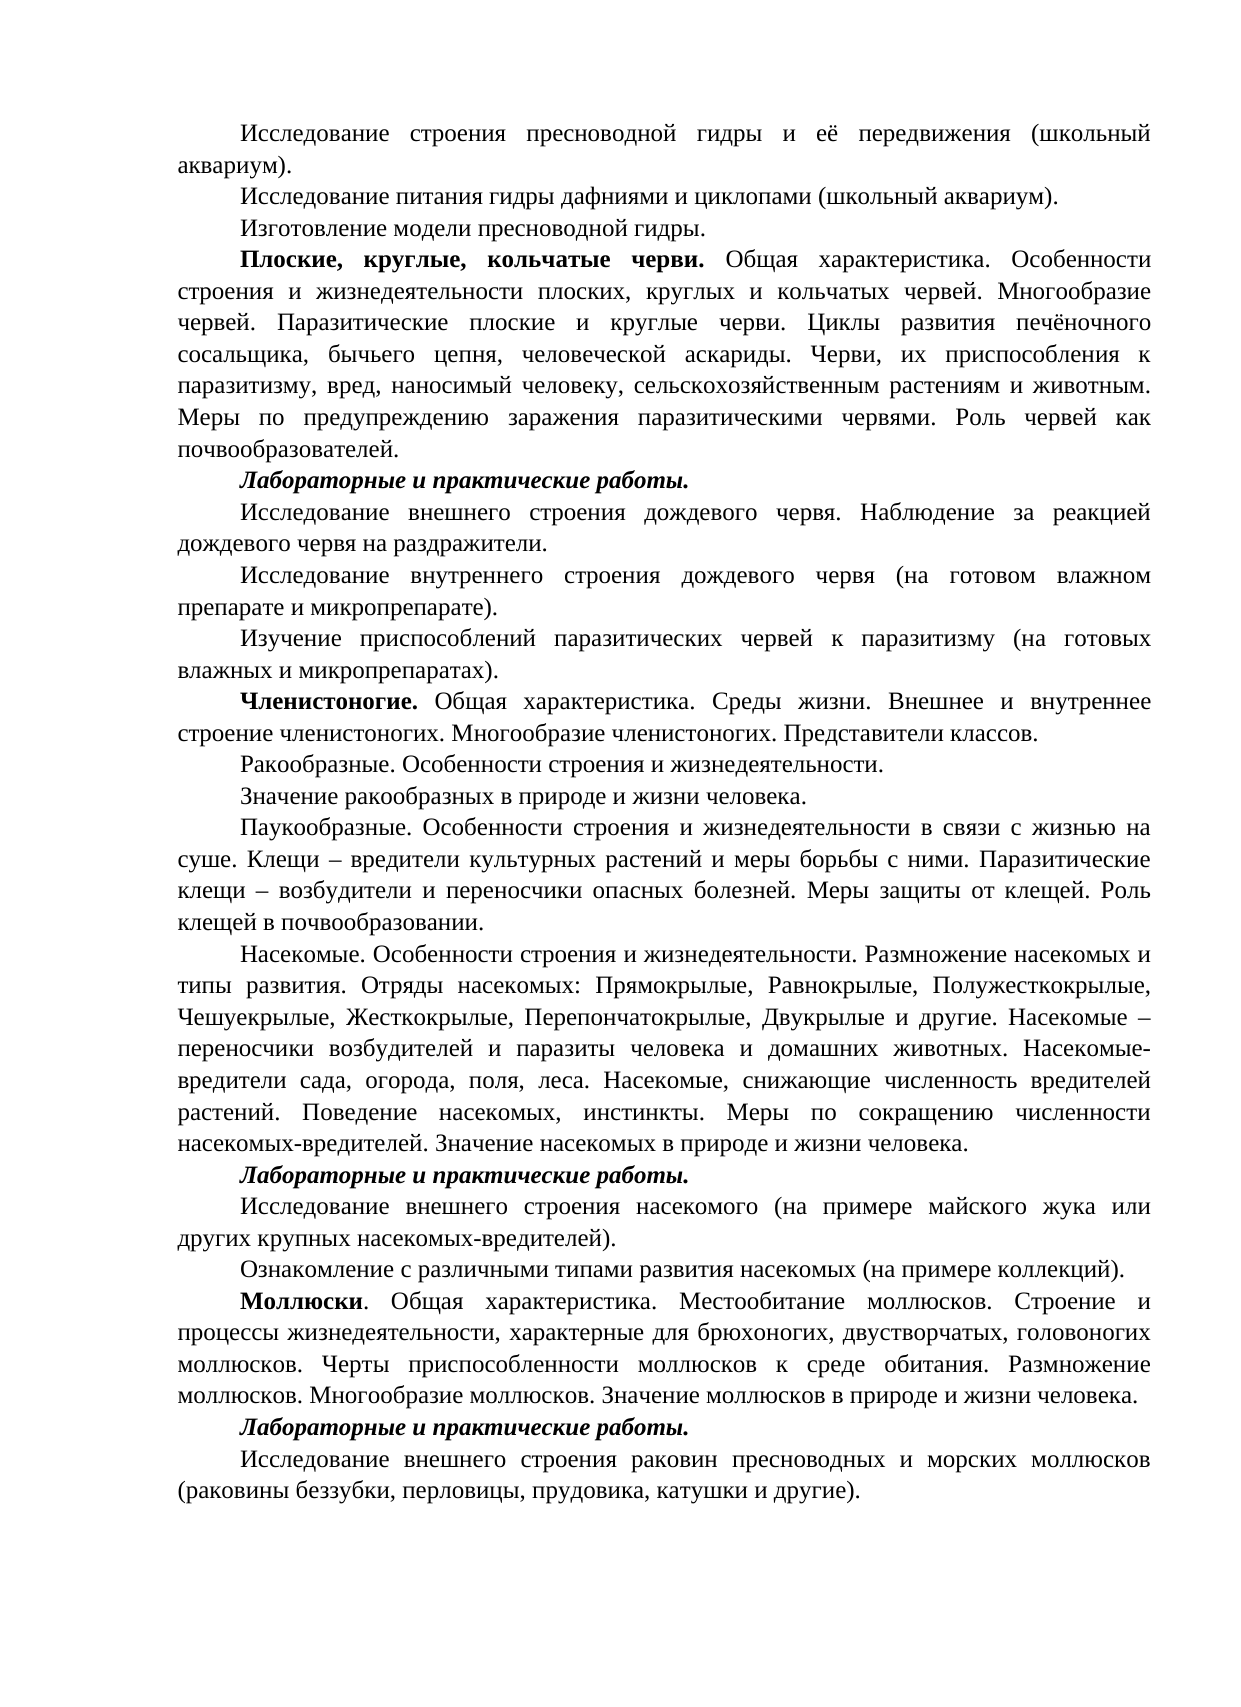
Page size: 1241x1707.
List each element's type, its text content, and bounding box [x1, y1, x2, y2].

text Исследование внутреннего строения дождевого червя (на готовом влажном препарате и микропрепарате). [177, 560, 1152, 620]
text Значение ракообразных в природе и жизни человека. [177, 781, 1152, 810]
text Лабораторные и практические работы. [177, 1412, 1152, 1441]
text Моллюски. Общая характеристика. Местообитание моллюсков. Строение и процессы жизнедеятельности, характерные для брюхоногих, двустворчатых, головоногих моллюсков. Черты приспособленности моллюсков к среде обитания. Размножение моллюсков. Многообразие моллюсков. Значение моллюсков в природе и жизни человека. [177, 1286, 1152, 1409]
text Лабораторные и практические работы. [177, 465, 1152, 494]
text Изготовление модели пресноводной гидры. [177, 213, 1152, 242]
text Исследование внешнего строения дождевого червя. Наблюдение за реакцией дождевого червя на раздражители. [177, 497, 1152, 557]
text Исследование питания гидры дафниями и циклопами (школьный аквариум). [177, 181, 1152, 210]
text Лабораторные и практические работы. [177, 1160, 1152, 1188]
text Ракообразные. Особенности строения и жизнедеятельности. [177, 749, 1152, 778]
text Исследование строения пресноводной гидры и её передвижения (школьный аквариум). [177, 118, 1152, 178]
text Исследование внешнего строения насекомого (на примере майского жука или других крупных насекомых-вредителей). [177, 1191, 1152, 1252]
text Членистоногие. Общая характеристика. Среды жизни. Внешнее и внутреннее строение членистоногих. Многообразие членистоногих. Представители классов. [177, 686, 1152, 747]
text Ознакомление с различными типами развития насекомых (на примере коллекций). [177, 1254, 1152, 1283]
text Насекомые. Особенности строения и жизнедеятельности. Размножение насекомых и типы развития. Отряды насекомых: Прямокрылые, Равнокрылые, Полужесткокрылые, Чешуекрылые, Жесткокрылые, Перепончатокрылые, Двукрылые и другие. Насекомые – переносчики возбудителей и паразиты человека и домашних животных. Насекомые-вредители сада, огорода, поля, леса. Насекомые, снижающие численность вредителей растений. Поведение насекомых, инстинкты. Меры по сокращению численности насекомых-вредителей. Значение насекомых в природе и жизни человека. [177, 939, 1152, 1157]
text Изучение приспособлений паразитических червей к паразитизму (на готовых влажных и микропрепаратах). [177, 623, 1152, 683]
text Плоские, круглые, кольчатые черви. Общая характеристика. Особенности строения и жизнедеятельности плоских, круглых и кольчатых червей. Многообразие червей. Паразитические плоские и круглые черви. Циклы развития печёночного сосальщика, бычьего цепня, человеческой аскариды. Черви, их приспособления к паразитизму, вред, наносимый человеку, сельскохозяйственным растениям и животным. Меры по предупреждению заражения паразитическими червями. Роль червей как почвообразователей. [177, 244, 1152, 462]
text Исследование внешнего строения раковин пресноводных и морских моллюсков (раковины беззубки, перловицы, прудовика, катушки и другие). [177, 1444, 1152, 1504]
text Паукообразные. Особенности строения и жизнедеятельности в связи с жизнью на суше. Клещи – вредители культурных растений и меры борьбы с ними. Паразитические клещи – возбудители и переносчики опасных болезней. Меры защиты от клещей. Роль клещей в почвообразовании. [177, 812, 1152, 936]
